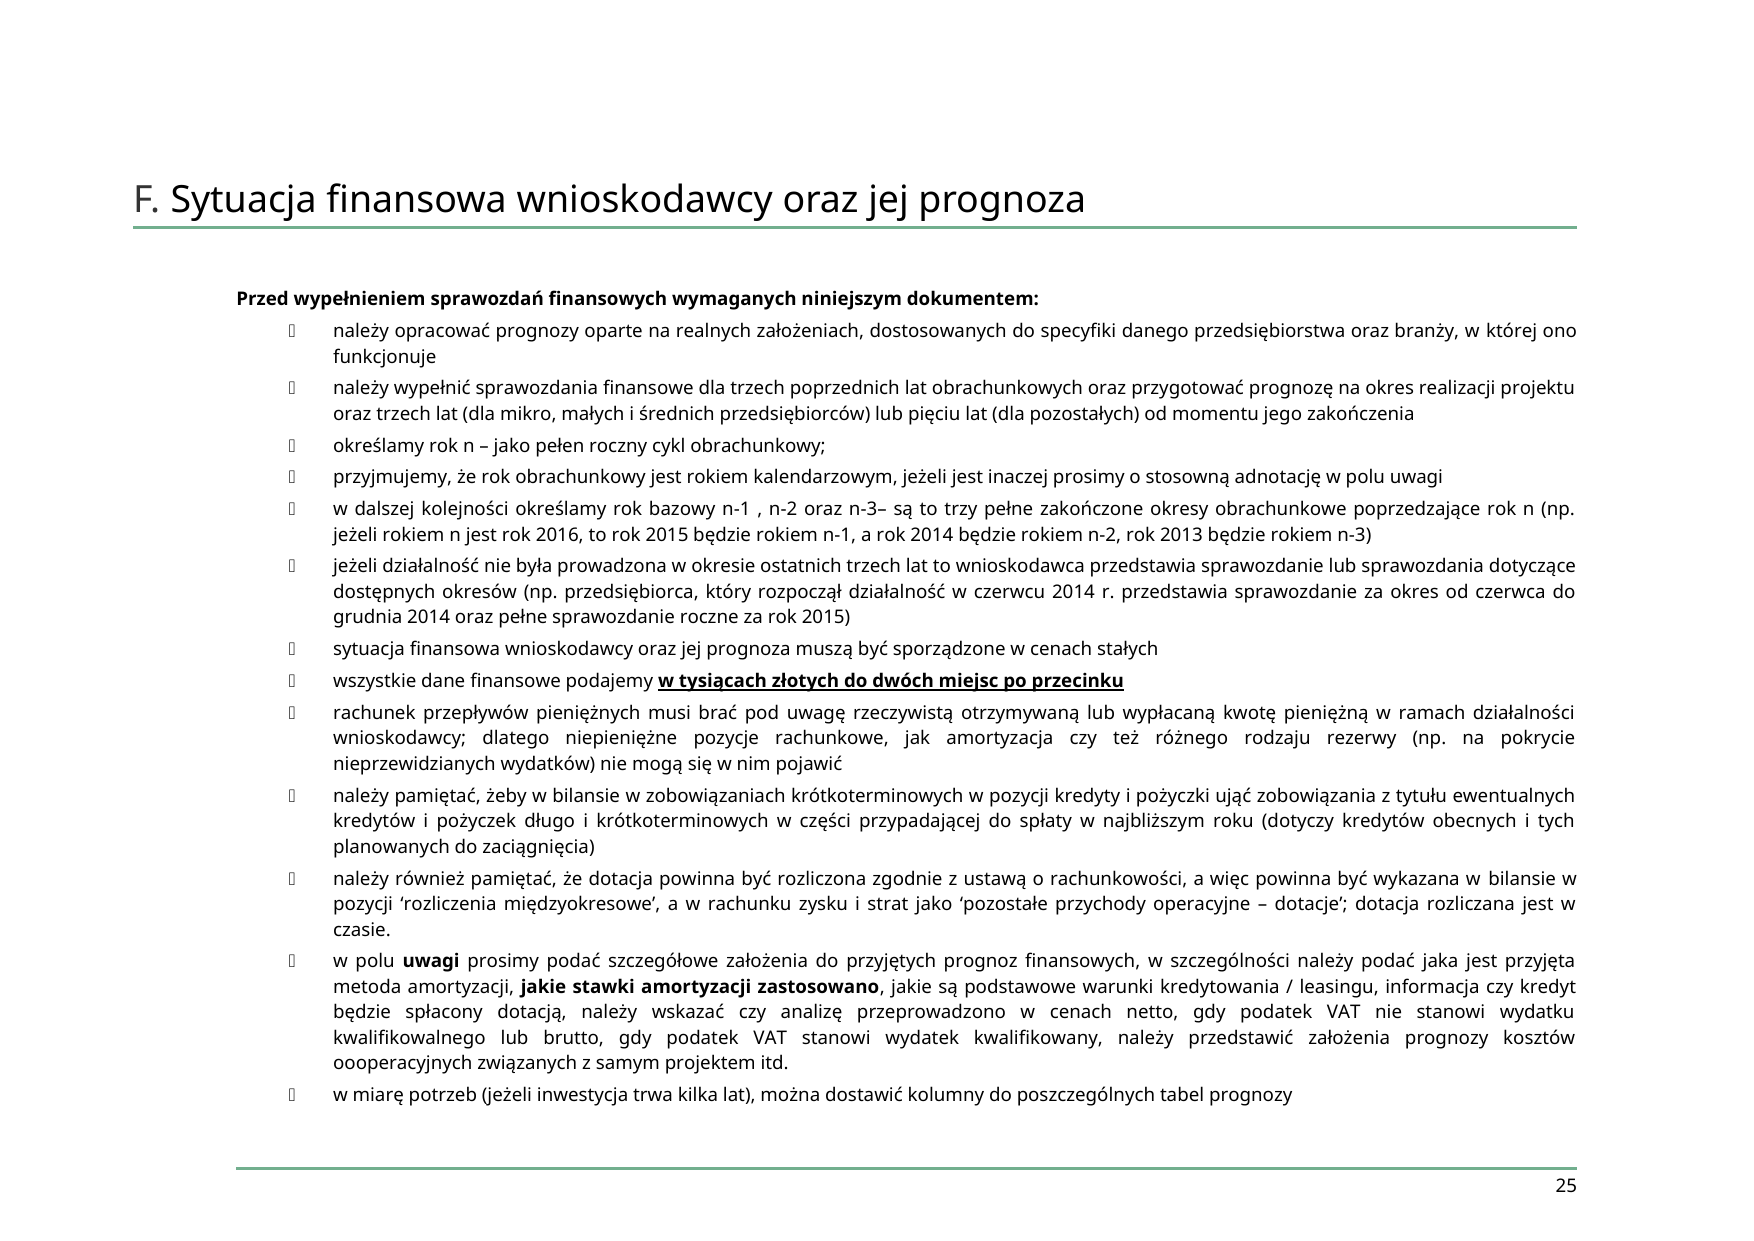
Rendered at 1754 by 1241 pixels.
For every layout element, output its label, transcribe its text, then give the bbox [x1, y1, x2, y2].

list rachunek przepływów pieniężnych musi brać pod uwagę rzeczywistą otrzymywaną lub wypłacaną kwotę pieniężną w ramach działalności wnioskodawcy; dlatego niepieniężne pozycje rachunkowe, jak amortyzacja czy też różnego rodzaju rezerwy (np. na pokrycie nieprzewidzianych wydatków) nie mogą się w nim pojawić [288, 699, 1577, 776]
list określamy rok n – jako pełen roczny cykl obrachunkowy; [288, 432, 1577, 457]
list należy opracować prognozy oparte na realnych założeniach, dostosowanych do specyfiki danego przedsiębiorstwa oraz branży, w której ono funkcjonuje [288, 317, 1577, 368]
subtitle Sytuacja finansowa wnioskodawcy oraz jej prognoza [133, 173, 1577, 226]
list w dalszej kolejności określamy rok bazowy n-1 , n-2 oraz n-3– są to trzy pełne zakończone okresy obrachunkowe poprzedzające rok n (np. jeżeli rokiem n jest rok 2016, to rok 2015 będzie rokiem n- rok 2014 będzie rokiem n-2, rok 2013 będzie rokiem n-3) [288, 496, 1577, 547]
list wszystkie dane finansowe podajemy w tysiącach złotych do dwóch miejsc po przecinku [288, 667, 1577, 693]
list sytuacja finansowa wnioskodawcy oraz jej prognoza muszą być sporządzone w cenach stałych [288, 636, 1577, 661]
text Przed wypełnieniem sprawozdań finansowych wymaganych niniejszym dokumentem: [236, 286, 1577, 311]
list przyjmujemy, że rok obrachunkowy jest rokiem kalendarzowym, jeżeli jest inaczej prosimy o stosowną adnotację w polu uwagi [288, 464, 1577, 489]
list w polu uwagi prosimy podać szczegółowe założenia do przyjętych prognoz finansowych, w szczególności należy podać jaka jest przyjęta metoda amortyzacji, jakie stawki amortyzacji zastosowano, jakie są podstawowe warunki kredytowania / leasingu, informacja czy kredyt będzie spłacony dotacją, należy wskazać czy analizę przeprowadzono w cenach netto, gdy podatek VAT nie stanowi wydatku kwalifikowalnego lub brutto, gdy podatek VAT stanowi wydatek kwalifikowany, należy przedstawić założenia prognozy kosztów oooperacyjnych związanych z samym projektem itd. [288, 948, 1577, 1075]
list należy wypełnić sprawozdania finansowe dla trzech poprzednich lat obrachunkowych oraz przygotować prognozę na okres realizacji projektu oraz trzech lat (dla mikro, małych i średnich przedsiębiorców) lub pięciu lat (dla pozostałych) od momentu jego zakończenia [288, 375, 1577, 426]
list należy pamiętać, żeby w bilansie w zobowiązaniach krótkoterminowych w pozycji kredyty i pożyczki ująć zobowiązania z tytułu ewentualnych kredytów i pożyczek długo i krótkoterminowych w części przypadającej do spłaty w najbliższym roku (dotyczy kredytów obecnych i tych planowanych do zaciągnięcia) [288, 782, 1577, 858]
list jeżeli działalność nie była prowadzona w okresie ostatnich trzech lat to wnioskodawca przedstawia sprawozdanie lub sprawozdania dotyczące dostępnych okresów (np. przedsiębiorca, który rozpoczął działalność w czerwcu 2014 r. przedstawia sprawozdanie za okres od czerwca do grudnia 2014 oraz pełne sprawozdanie roczne za rok 2015) [288, 553, 1577, 629]
list w miarę potrzeb (jeżeli inwestycja trwa kilka lat), można dostawić kolumny do poszczególnych tabel prognozy [288, 1081, 1577, 1107]
list należy również pamiętać, że dotacja powinna być rozliczona zgodnie z ustawą o rachunkowości, a więc powinna być wykazana w bilansie w pozycji ‘rozliczenia międzyokresowe’, a w rachunku zysku i strat jako ‘pozostałe przychody operacyjne – dotacje’; dotacja rozliczana jest w czasie. [288, 865, 1577, 941]
